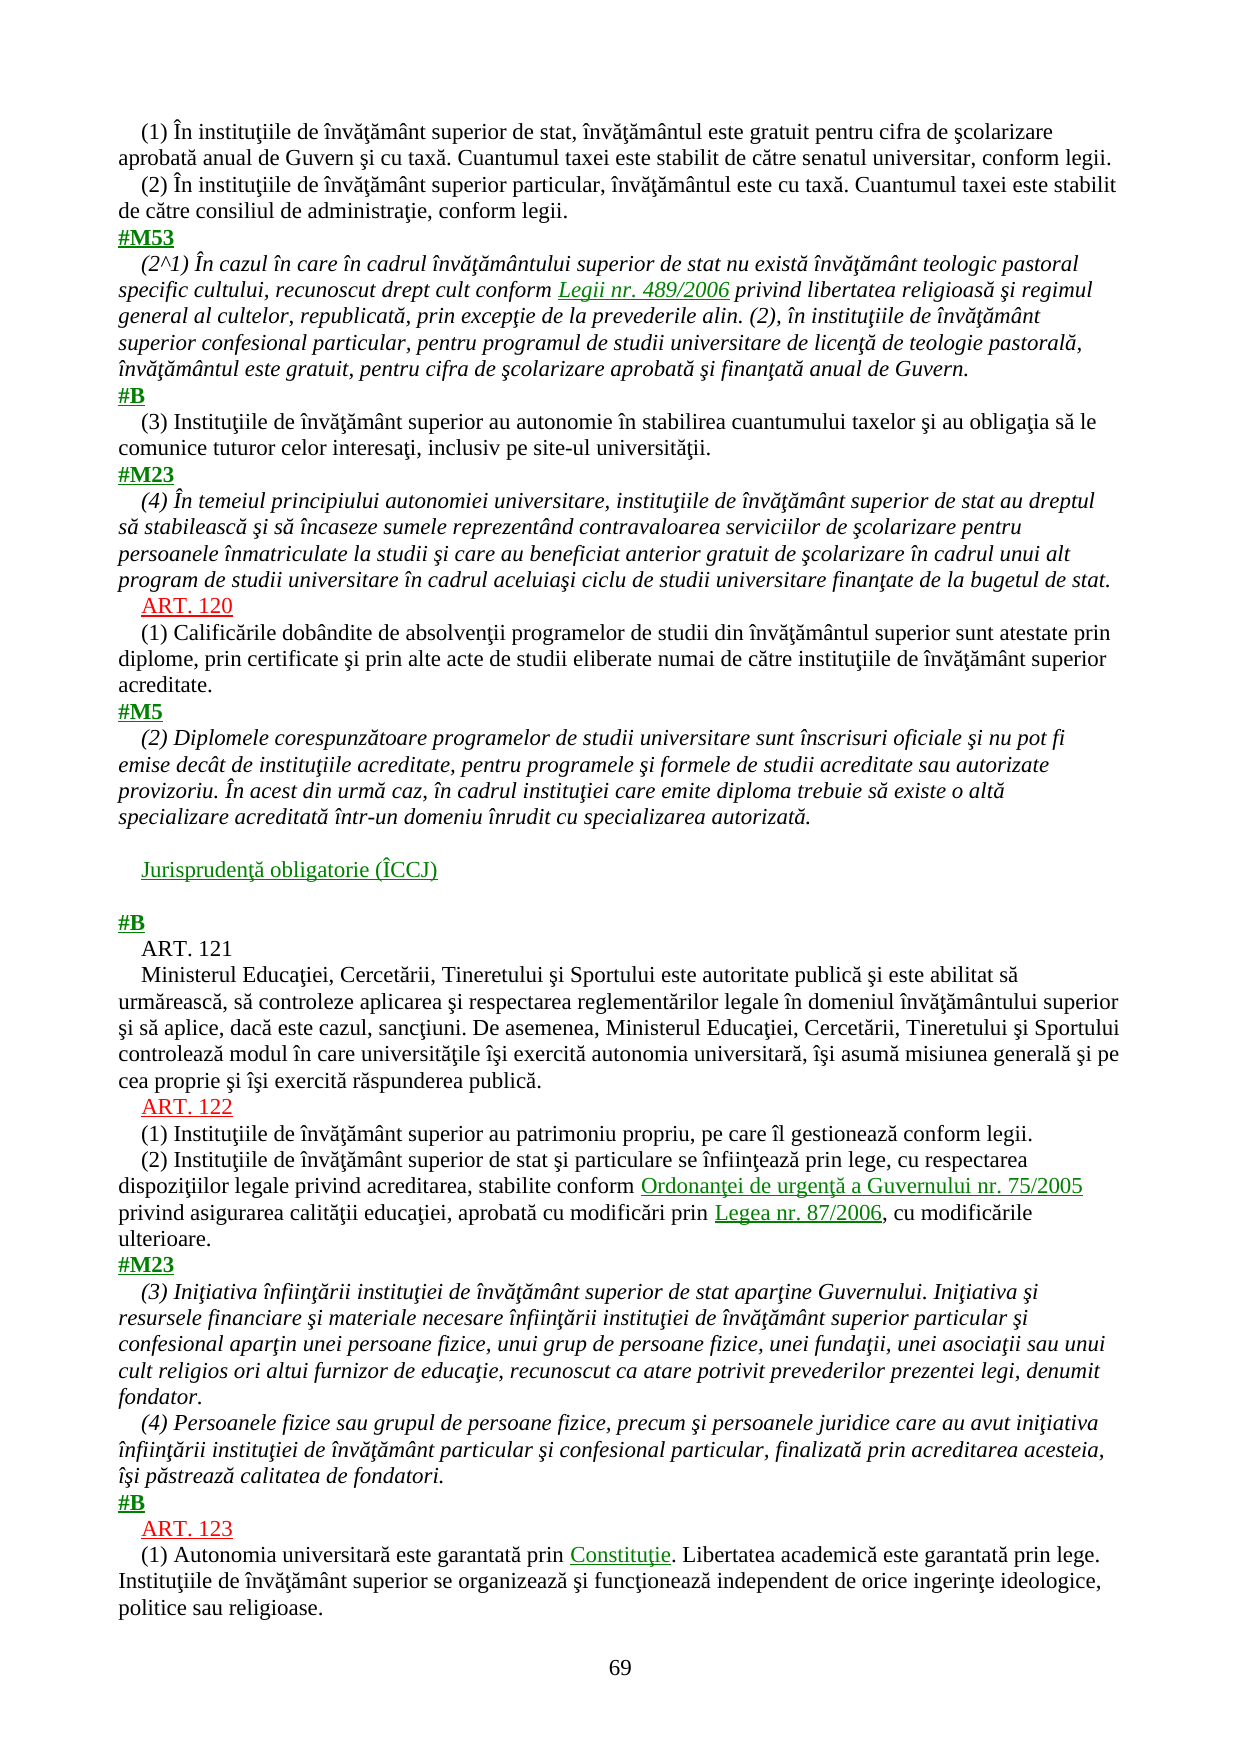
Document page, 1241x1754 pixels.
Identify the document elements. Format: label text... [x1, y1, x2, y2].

text ART. 121 [118, 935, 1122, 961]
text Ministerul Educaţiei, Cercetării, Tineretului şi Sportului este autoritate publică şi este abilitat să urmărească, să controleze aplicarea şi respectarea reglementărilor legale în domeniul învăţământului superior şi să aplice, dacă este cazul, sancţiuni. De asemenea, Ministerul Educaţiei, Cercetării, Tineretului şi Sportului controlează modul în care universităţile îşi exercită autonomia universitară, îşi asumă misiunea generală şi pe cea proprie şi îşi exercită răspunderea publică. [118, 961, 1122, 1093]
text (2) Diplomele corespunzătoare programelor de studii universitare sunt înscrisuri oficiale şi nu pot fi emise decât de instituţiile acreditate, pentru programele şi formele de studii acreditate sau autorizate provizoriu. În acest din urmă caz, în cadrul instituţiei care emite diploma trebuie să existe o altă specializare acreditată într-un domeniu înrudit cu specializarea autorizată. [118, 724, 1122, 830]
text #B [118, 1488, 1122, 1515]
text (2^1) În cazul în care în cadrul învăţământului superior de stat nu există învăţământ teologic pastoral specific cultului, recunoscut drept cult conform Legii nr. 489/2006 privind libertatea religioasă şi regimul general al cultelor, republicată, prin excepţie de la prevederile alin. (2), în instituţiile de învăţământ superior confesional particular, pentru programul de studii universitare de licenţă de teologie pastorală, învăţământul este gratuit, pentru cifra de şcolarizare aprobată şi finanţată anual de Guvern. [118, 250, 1122, 382]
text (4) Persoanele fizice sau grupul de persoane fizice, precum şi persoanele juridice care au avut iniţiativa înfiinţării instituţiei de învăţământ particular şi confesional particular, finalizată prin acreditarea acesteia, îşi păstrează calitatea de fondatori. [118, 1409, 1122, 1488]
text (2) În instituţiile de învăţământ superior particular, învăţământul este cu taxă. Cuantumul taxei este stabilit de către consiliul de administraţie, conform legii. [118, 171, 1122, 223]
text (1) În instituţiile de învăţământ superior de stat, învăţământul este gratuit pentru cifra de şcolarizare aprobată anual de Guvern şi cu taxă. Cuantumul taxei este stabilit de către senatul universitar, conform legii. [118, 118, 1122, 171]
text ART. 120 [118, 592, 1122, 619]
text (3) Iniţiativa înfiinţării instituţiei de învăţământ superior de stat aparţine Guvernului. Iniţiativa şi resursele financiare şi materiale necesare înfiinţării instituţiei de învăţământ superior particular şi confesional aparţin unei persoane fizice, unui grup de persoane fizice, unei fundaţii, unei asociaţii sau unui cult religios ori altui furnizor de educaţie, recunoscut ca atare potrivit prevederilor prezentei legi, denumit fondator. [118, 1278, 1122, 1409]
text #M5 [118, 698, 1122, 724]
text ART. 123 [118, 1515, 1122, 1541]
text (1) Calificările dobândite de absolvenţii programelor de studii din învăţământul superior sunt atestate prin diplome, prin certificate şi prin alte acte de studii eliberate numai de către instituţiile de învăţământ superior acreditate. [118, 619, 1122, 698]
text Jurisprudenţă obligatorie (ÎCCJ) [118, 856, 1122, 882]
text #M23 [118, 1251, 1122, 1278]
text (2) Instituţiile de învăţământ superior de stat şi particulare se înfiinţează prin lege, cu respectarea dispoziţiilor legale privind acreditarea, stabilite conform Ordonanţei de urgenţă a Guvernului nr. 75/2005 privind asigurarea calităţii educaţiei, aprobată cu modificări prin Legea nr. 87/2006, cu modificările ulterioare. [118, 1146, 1122, 1251]
text (3) Instituţiile de învăţământ superior au autonomie în stabilirea cuantumului taxelor şi au obligaţia să le comunice tuturor celor interesaţi, inclusiv pe site-ul universităţii. [118, 408, 1122, 461]
text #B [118, 909, 1122, 935]
text (1) Autonomia universitară este garantată prin Constituţie. Libertatea academică este garantată prin lege. Instituţiile de învăţământ superior se organizează şi funcţionează independent de orice ingerinţe ideologice, politice sau religioase. [118, 1541, 1122, 1620]
text #M53 [118, 223, 1122, 250]
text ART. 122 [118, 1093, 1122, 1119]
text #M23 [118, 461, 1122, 487]
text #B [118, 382, 1122, 408]
text (1) Instituţiile de învăţământ superior au patrimoniu propriu, pe care îl gestionează conform legii. [118, 1119, 1122, 1146]
text (4) În temeiul principiului autonomiei universitare, instituţiile de învăţământ superior de stat au dreptul să stabilească şi să încaseze sumele reprezentând contravaloarea serviciilor de şcolarizare pentru persoanele înmatriculate la studii şi care au beneficiat anterior gratuit de şcolarizare în cadrul unui alt program de studii universitare în cadrul aceluiaşi ciclu de studii universitare finanţate de la bugetul de stat. [118, 487, 1122, 592]
